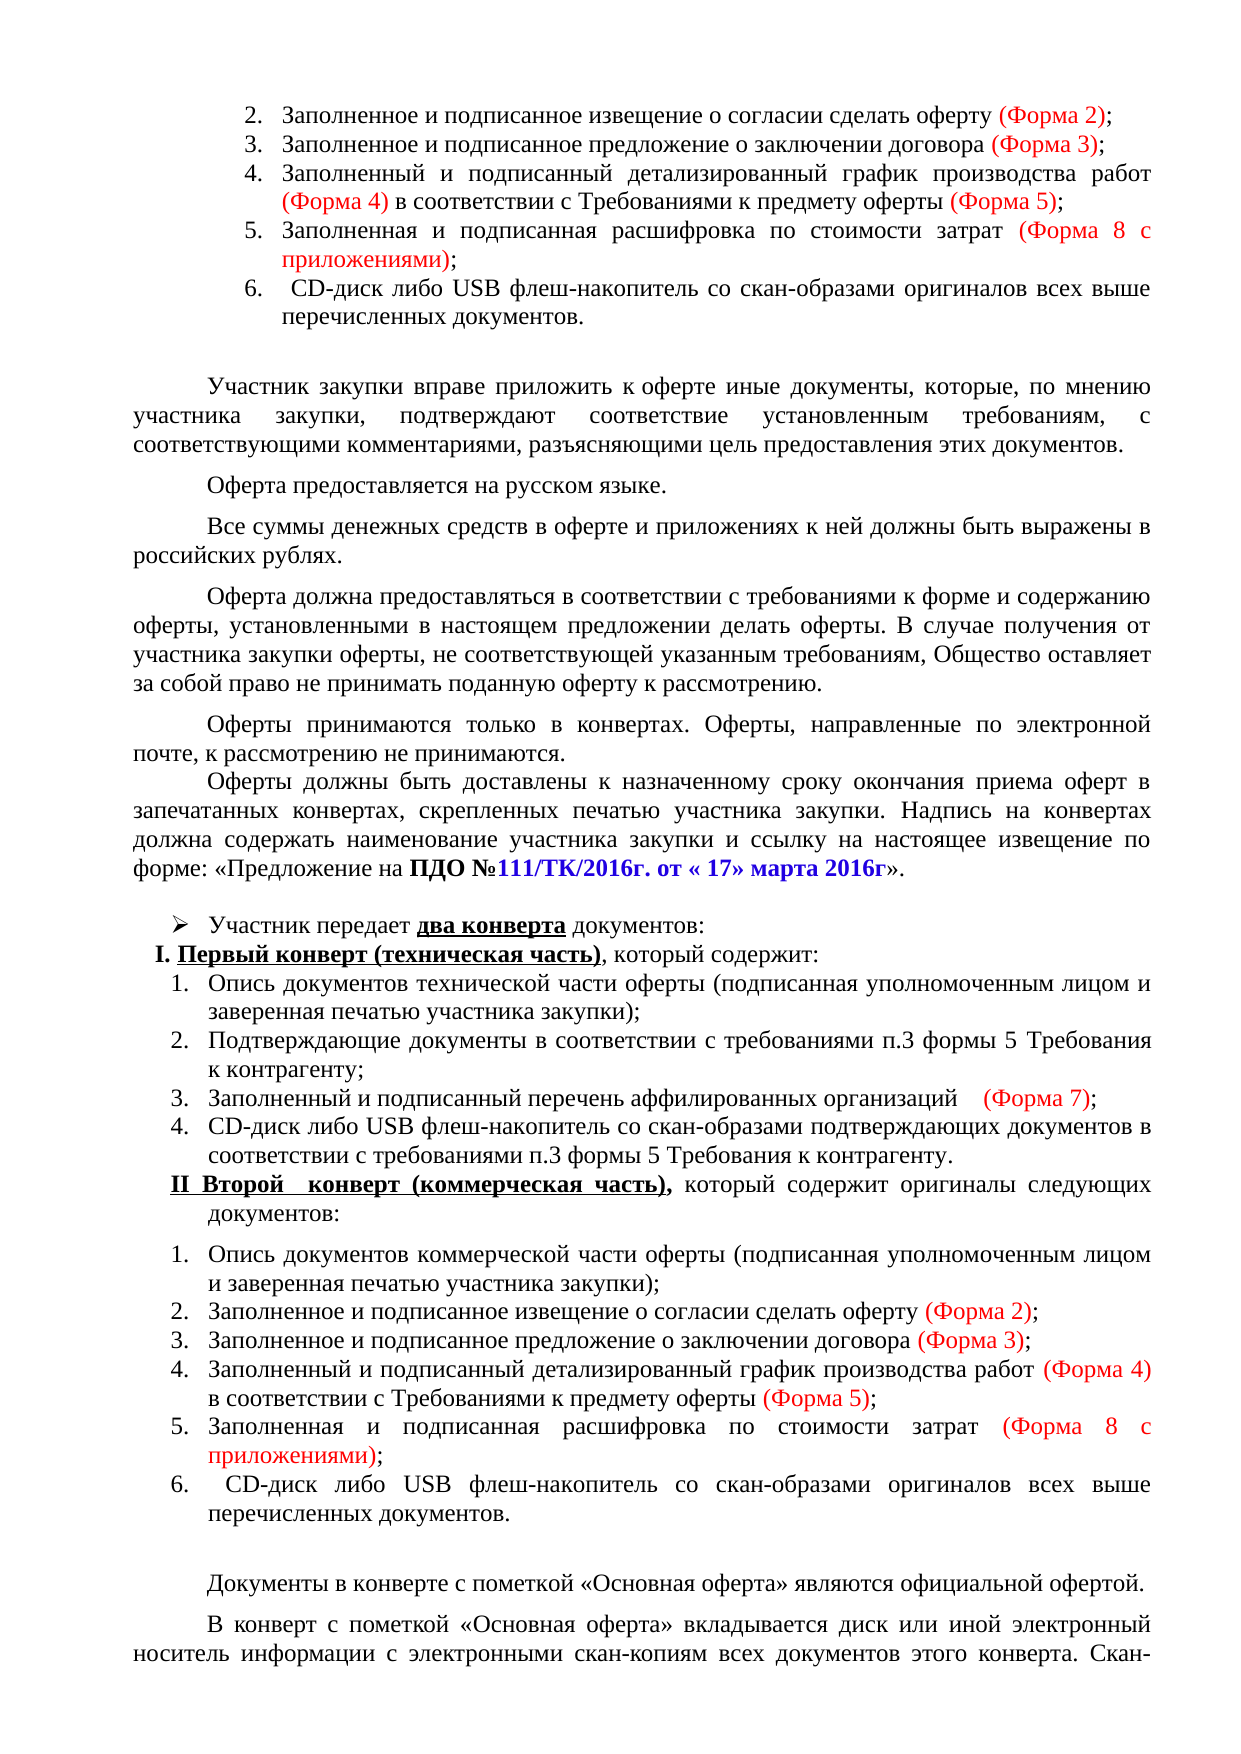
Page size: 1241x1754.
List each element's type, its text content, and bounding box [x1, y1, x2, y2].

text Оферта предоставляется на русском языке. [133, 470, 1152, 499]
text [133, 1609, 1152, 1666]
list CD-диск либо USB флеш-накопитель со скан-образами оригиналов всех выше перечисленных документов. [244, 273, 1152, 330]
text Оферты принимаются только в конвертах. Оферты, направленные по электронной почте, к рассмотрению не принимаются. [133, 709, 1152, 766]
list Заполненное и подписанное предложение о заключении договора (Форма 3); [170, 1325, 1152, 1354]
text Все суммы денежных средств в оферте и приложениях к ней должны быть выражены в российских рублях. [133, 511, 1152, 569]
list CD-диск либо USB флеш-накопитель со скан-образами подтверждающих документов в соответствии с требованиями п.3 формы 5 Требования к контрагенту. [170, 1111, 1152, 1169]
list Заполненная и подписанная расшифровка по стоимости затрат (Форма 8 с приложениями); [244, 215, 1152, 273]
text Документы в конверте с пометкой «Основная оферта» являются официальной офертой. [133, 1568, 1152, 1596]
text Участник закупки вправе приложить к оферте иные документы, которые, по мнению участника закупки, подтверждают соответствие установленным требованиям, с соответствующими комментариями, разъясняющими цель предоставления этих документов. [133, 371, 1152, 458]
list Участник передает два конверта документов: [170, 910, 1152, 939]
list Опись документов коммерческой части оферты (подписанная уполномоченным лицом и заверенная печатью участника закупки); [170, 1239, 1152, 1296]
list Первый конверт (техническая часть), который содержит: [170, 939, 1152, 968]
text Оферты должны быть доставлены к назначенному сроку окончания приема оферт в запечатанных конвертах, скрепленных печатью участника закупки. Надпись на конвертах должна содержать наименование участника закупки и ссылку на настоящее извещение по форме: «Предложение на ПДО №111/ТК/2016г. от « 17» марта 2016г». [133, 766, 1152, 881]
text Оферта должна предоставляться в соответствии с требованиями к форме и содержанию оферты, установленными в настоящем предложении делать оферты. В случае получения от участника закупки оферты, не соответствующей указанным требованиям, Общество оставляет за собой право не принимать поданную оферту к рассмотрению. [133, 581, 1152, 696]
list Заполненное и подписанное извещение о согласии сделать оферту (Форма 2); [244, 100, 1152, 129]
list Заполненный и подписанный перечень аффилированных организаций (Форма 7); [170, 1083, 1152, 1111]
list Заполненная и подписанная расшифровка по стоимости затрат (Форма 8 с приложениями); [170, 1411, 1152, 1469]
text II Второй конверт (коммерческая часть), который содержит оригиналы следующих документов: [170, 1169, 1152, 1226]
list Заполненное и подписанное предложение о заключении договора (Форма 3); [244, 129, 1152, 158]
list Заполненный и подписанный детализированный график производства работ (Форма 4) в соответствии с Требованиями к предмету оферты (Форма 5); [244, 158, 1152, 215]
list CD-диск либо USB флеш-накопитель со скан-образами оригиналов всех выше перечисленных документов. [170, 1469, 1152, 1526]
list Заполненное и подписанное извещение о согласии сделать оферту (Форма 2); [170, 1296, 1152, 1325]
list Подтверждающие документы в соответствии с требованиями п.3 формы 5 Требования к контрагенту; [170, 1025, 1152, 1083]
list Опись документов технической части оферты (подписанная уполномоченным лицом и заверенная печатью участника закупки); [170, 968, 1152, 1025]
list Заполненный и подписанный детализированный график производства работ (Форма 4) в соответствии с Требованиями к предмету оферты (Форма 5); [170, 1354, 1152, 1411]
